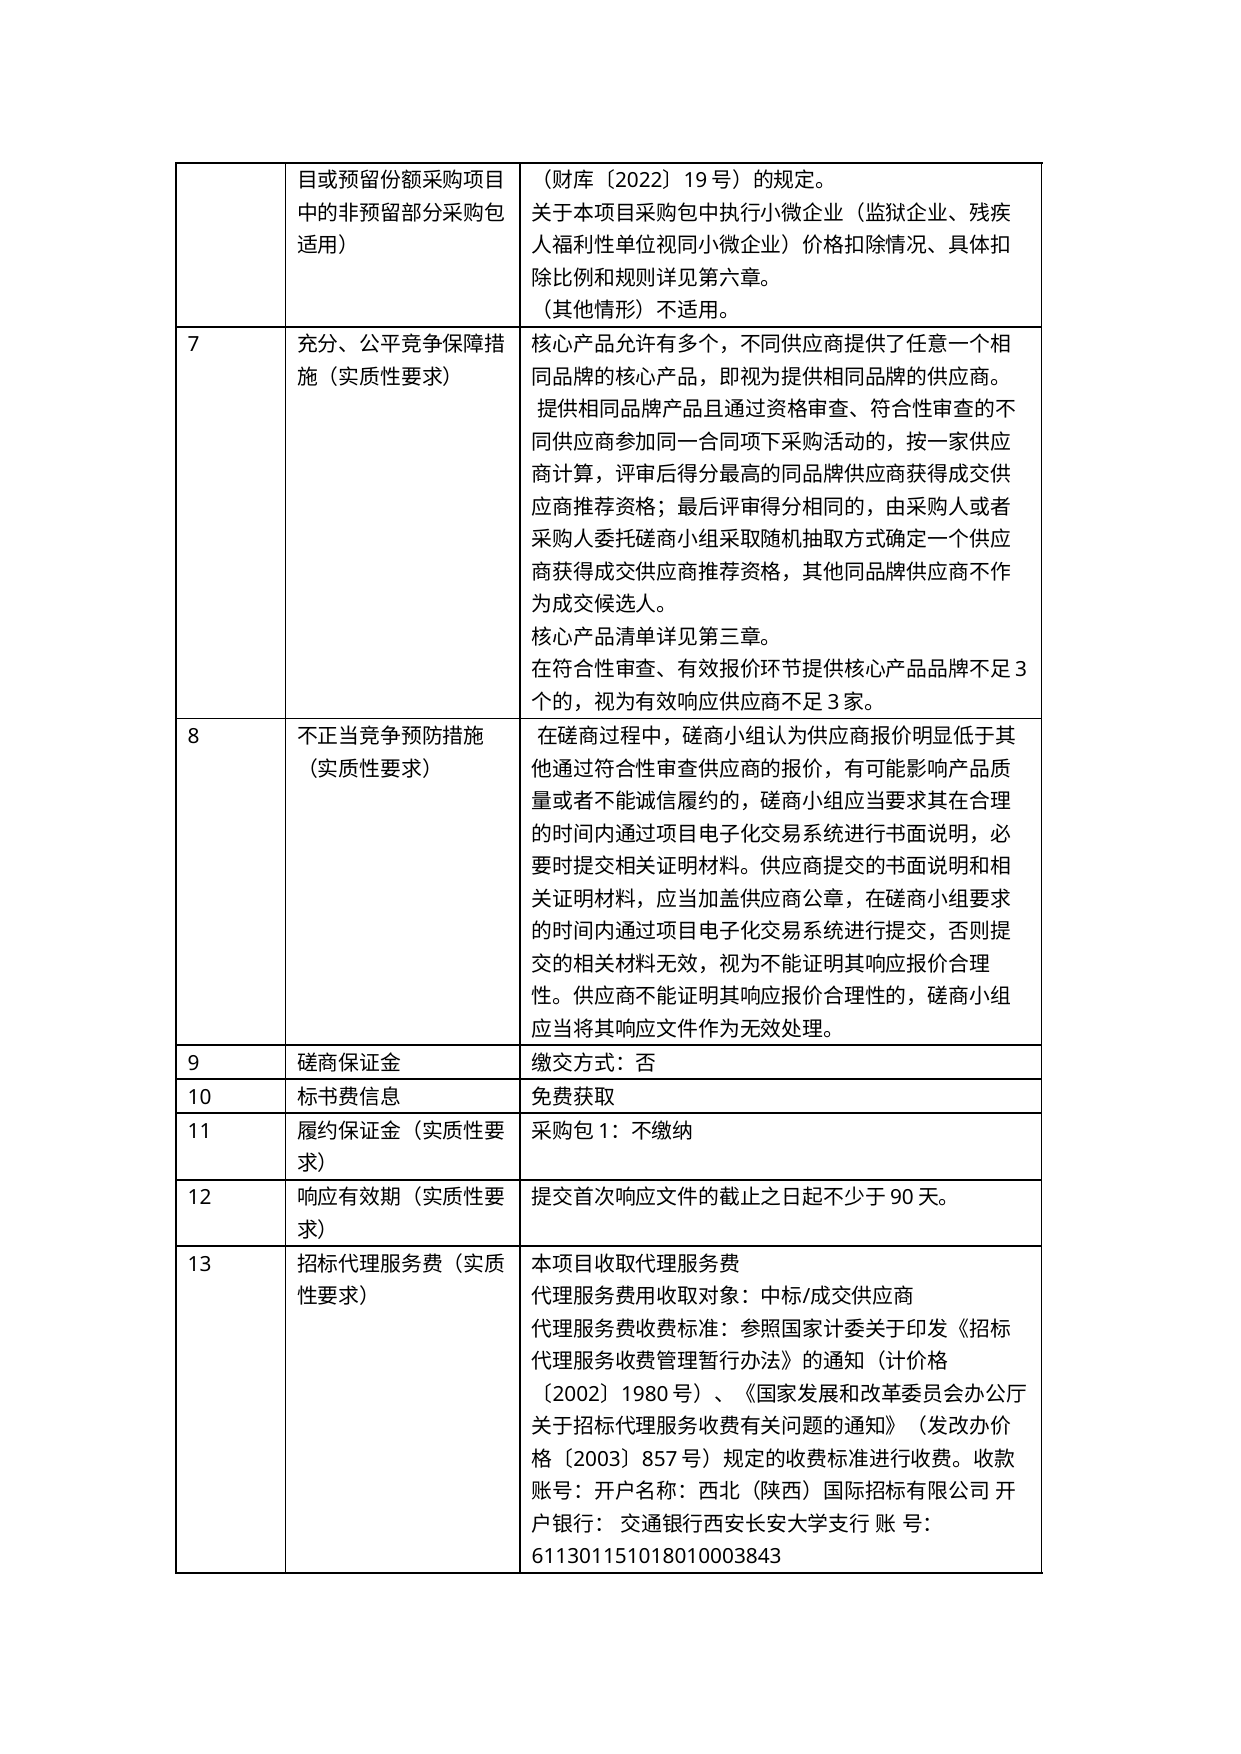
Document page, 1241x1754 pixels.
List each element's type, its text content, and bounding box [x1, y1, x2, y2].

table_cell 招标代理服务费（实质性要求） [286, 1247, 519, 1572]
table_cell 缴交方式：否 [521, 1046, 1041, 1078]
table_cell 13 [177, 1247, 285, 1572]
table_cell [521, 164, 1041, 326]
table_cell 9 [177, 1046, 285, 1078]
table_cell 本项目收取代理服务费 代理服务费用收取对象：中标/成交供应商 代理服务费收费标准：参照国家计委关于印发《招标代理服务收费管理暂行办法》的通知（计价格〔2002〕1980号）、《国家发展和改革委员会办公厅关于招标代理服务收费有关问题的通知》（发改办价格〔2003〕857号）规定的收费标准进行收费。收款账号：开户名称：西北（陕西）国际招标有限公司 开户银行： 交通银行西安长安大学支行 账 号：611301151018010003843 [521, 1247, 1041, 1572]
table_cell 12 [177, 1181, 285, 1245]
table_cell 在磋商过程中，磋商小组认为供应商报价明显低于其他通过符合性审查供应商的报价，有可能影响产品质量或者不能诚信履约的，磋商小组应当要求其在合理的时间内通过项目电子化交易系统进行书面说明，必要时提交相关证明材料。供应商提交的书面说明和相关证明材料，应当加盖供应商公章，在磋商小组要求的时间内通过项目电子化交易系统进行提交，否则提交的相关材料无效，视为不能证明其响应报价合理性。供应商不能证明其响应报价合理性的，磋商小组应当将其响应文件作为无效处理。 [521, 719, 1041, 1044]
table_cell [286, 164, 519, 326]
table_cell 磋商保证金 [286, 1046, 519, 1078]
table_cell 充分、公平竞争保障措施（实质性要求） [286, 328, 519, 718]
table_cell 10 [177, 1080, 285, 1112]
table_cell 8 [177, 719, 285, 1044]
table_cell 不正当竞争预防措施（实质性要求） [286, 719, 519, 1044]
table_cell 提交首次响应文件的截止之日起不少于90天。 [521, 1181, 1041, 1245]
table_cell 履约保证金（实质性要求） [286, 1114, 519, 1179]
table_cell 免费获取 [521, 1080, 1041, 1112]
table_cell 采购包1：不缴纳 [521, 1114, 1041, 1179]
table_cell 11 [177, 1114, 285, 1179]
table_cell 7 [177, 328, 285, 718]
table_cell 核心产品允许有多个，不同供应商提供了任意一个相同品牌的核心产品，即视为提供相同品牌的供应商。 提供相同品牌产品且通过资格审查、符合性审查的不同供应商参加同一合同项下采购活动的，按一家供应商计算，评审后得分最高的同品牌供应商获得成交供应商推荐资格；最后评审得分相同的，由采购人或者采购人委托磋商小组采取随机抽取方式确定一个供应商获得成交供应商推荐资格，其他同品牌供应商不作为成交候选人。 核心产品清单详见第三章。 在符合性审查、有效报价环节提供核心产品品牌不足3个的，视为有效响应供应商不足3家。 [521, 328, 1041, 718]
table_cell 6 [177, 164, 285, 326]
table_cell 标书费信息 [286, 1080, 519, 1112]
table_cell 响应有效期（实质性要求） [286, 1181, 519, 1245]
